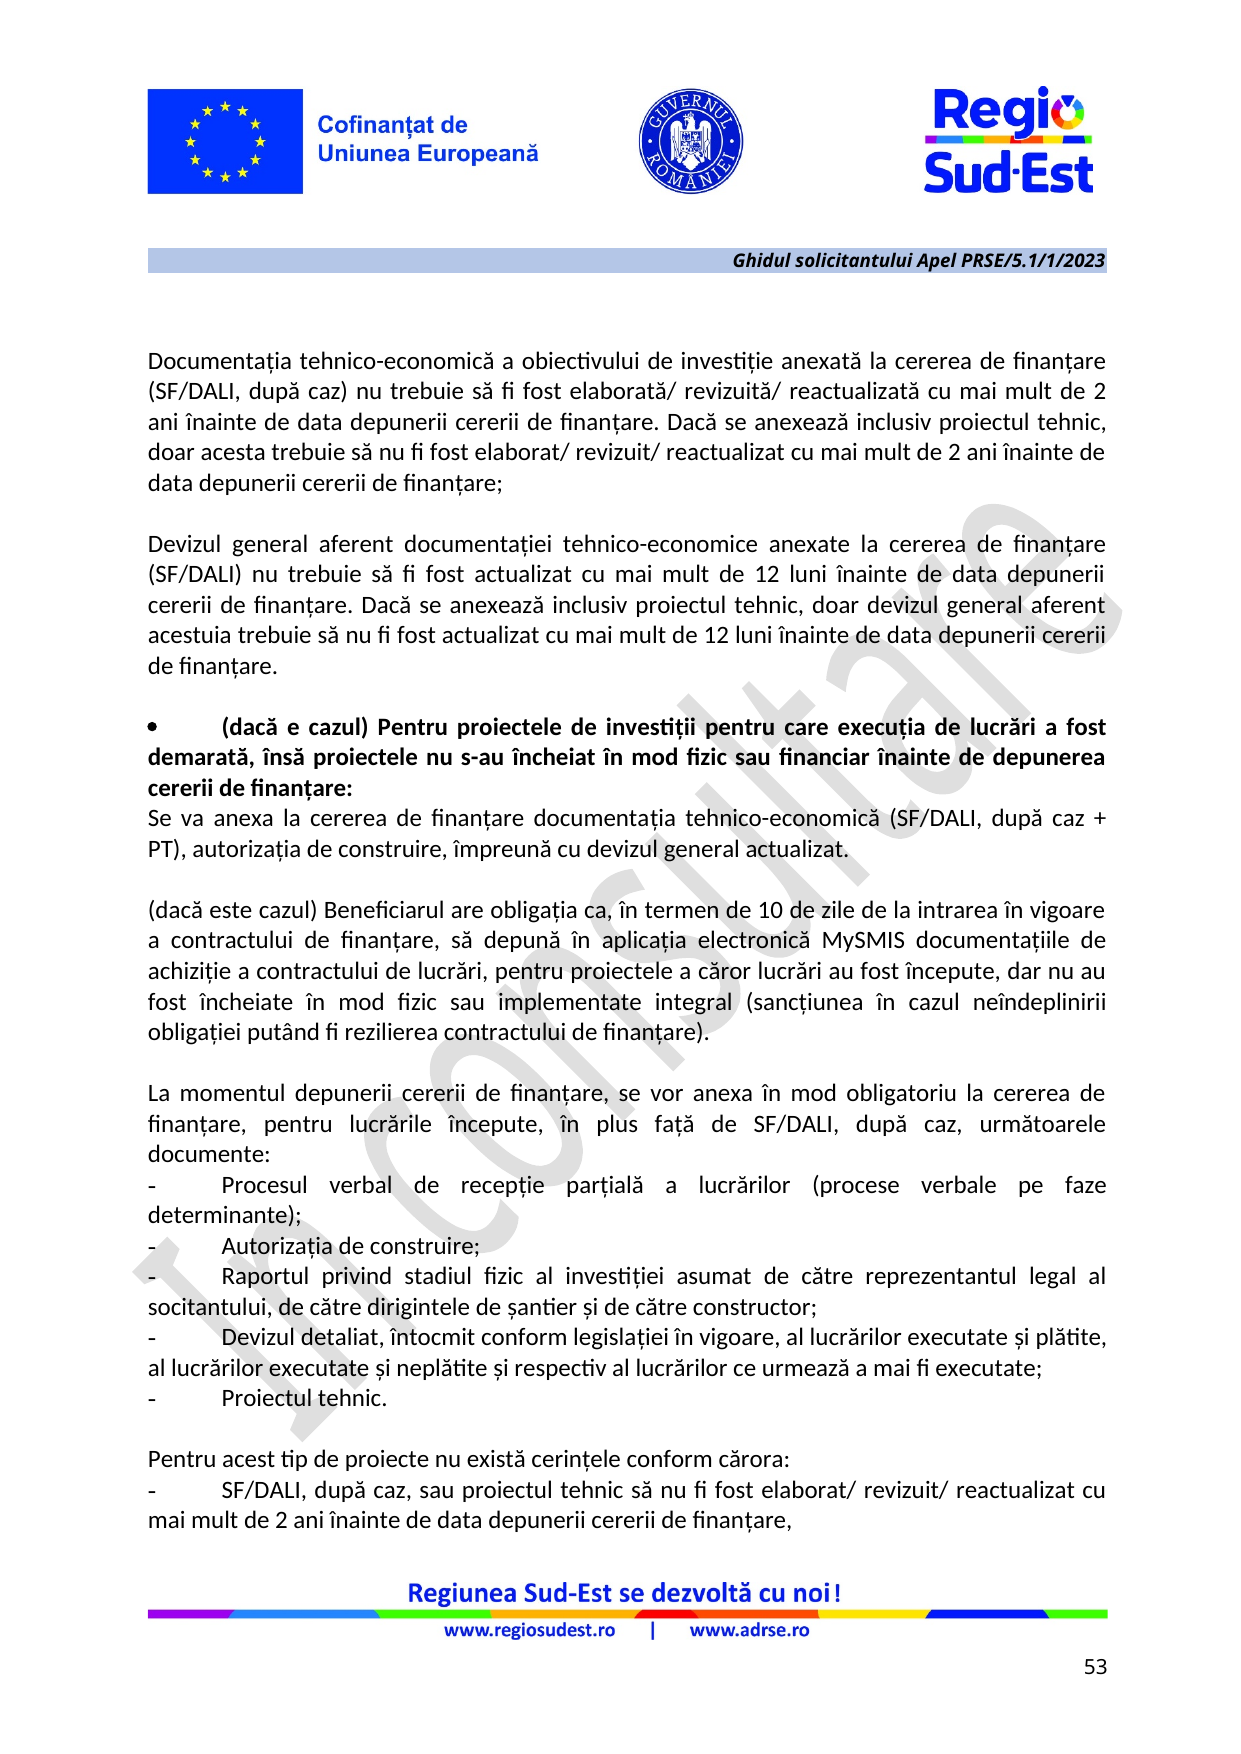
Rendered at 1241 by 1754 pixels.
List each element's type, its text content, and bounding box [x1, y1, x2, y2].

text Documentaţia tehnico-economică a obiectivului de investiție anexată la cererea de finanțare (SF/DALI, după caz) nu trebuie să fi fost elaborată/ revizuită/ reactualizată cu mai mult de 2 ani înainte de data depunerii cererii de finanţare. Dacă se anexează inclusiv proiectul tehnic, doar acesta trebuie să nu fi fost elaborat/ revizuit/ reactualizat cu mai mult de 2 ani înainte de data depunerii cererii de finanţare; [148, 345, 1107, 497]
text Devizul general aferent documentației tehnico-economice anexate la cererea de finanțare (SF/DALI) nu trebuie să fi fost actualizat cu mai mult de 12 luni înainte de data depunerii cererii de finanţare. Dacă se anexează inclusiv proiectul tehnic, doar devizul general aferent acestuia trebuie să nu fi fost actualizat cu mai mult de 12 luni înainte de data depunerii cererii de finanțare. [148, 528, 1107, 681]
list Raportul privind stadiul fizic al investiţiei asumat de către reprezentantul legal al socitantului, de către dirigintele de şantier şi de către constructor; [148, 1260, 1107, 1321]
text Pentru acest tip de proiecte nu există cerințele conform cărora: [148, 1443, 1107, 1474]
picture [147, 1582, 1108, 1640]
list Autorizaţia de construire; [148, 1230, 1107, 1260]
list (dacă e cazul) Pentru proiectele de investiţii pentru care execuţia de lucrări a fost demarată, însă proiectele nu s-au încheiat în mod fizic sau financiar înainte de depunerea cererii de finanțare: [148, 711, 1107, 803]
list Devizul detaliat, întocmit conform legislaţiei în vigoare, al lucrărilor executate şi plătite, al lucrărilor executate şi neplătite şi respectiv al lucrărilor ce urmează a mai fi executate; [148, 1321, 1107, 1382]
text La momentul depunerii cererii de finanțare, se vor anexa în mod obligatoriu la cererea de finanțare, pentru lucrările începute, în plus față de SF/DALI, după caz, următoarele documente: [148, 1077, 1107, 1169]
list Proiectul tehnic. [148, 1382, 1107, 1413]
list Procesul verbal de recepţie parţială a lucrărilor (procese verbale pe faze determinante); [148, 1169, 1107, 1230]
text Se va anexa la cererea de finanțare documentaţia tehnico-economică (SF/DALI, după caz + PT), autorizația de construire, împreună cu devizul general actualizat. [148, 803, 1107, 864]
picture [147, 86, 1093, 195]
list SF/DALI, după caz, sau proiectul tehnic să nu fi fost elaborat/ revizuit/ reactualizat cu mai mult de 2 ani înainte de data depunerii cererii de finanţare, [148, 1474, 1107, 1535]
text (dacă este cazul) Beneficiarul are obligația ca, în termen de 10 de zile de la intrarea în vigoare a contractului de finanțare, să depună în aplicația electronică MySMIS documentațiile de achiziție a contractului de lucrări, pentru proiectele a căror lucrări au fost începute, dar nu au fost încheiate în mod fizic sau implementate integral (sancțiunea în cazul neîndeplinirii obligației putând fi rezilierea contractului de finanțare). [148, 894, 1107, 1047]
